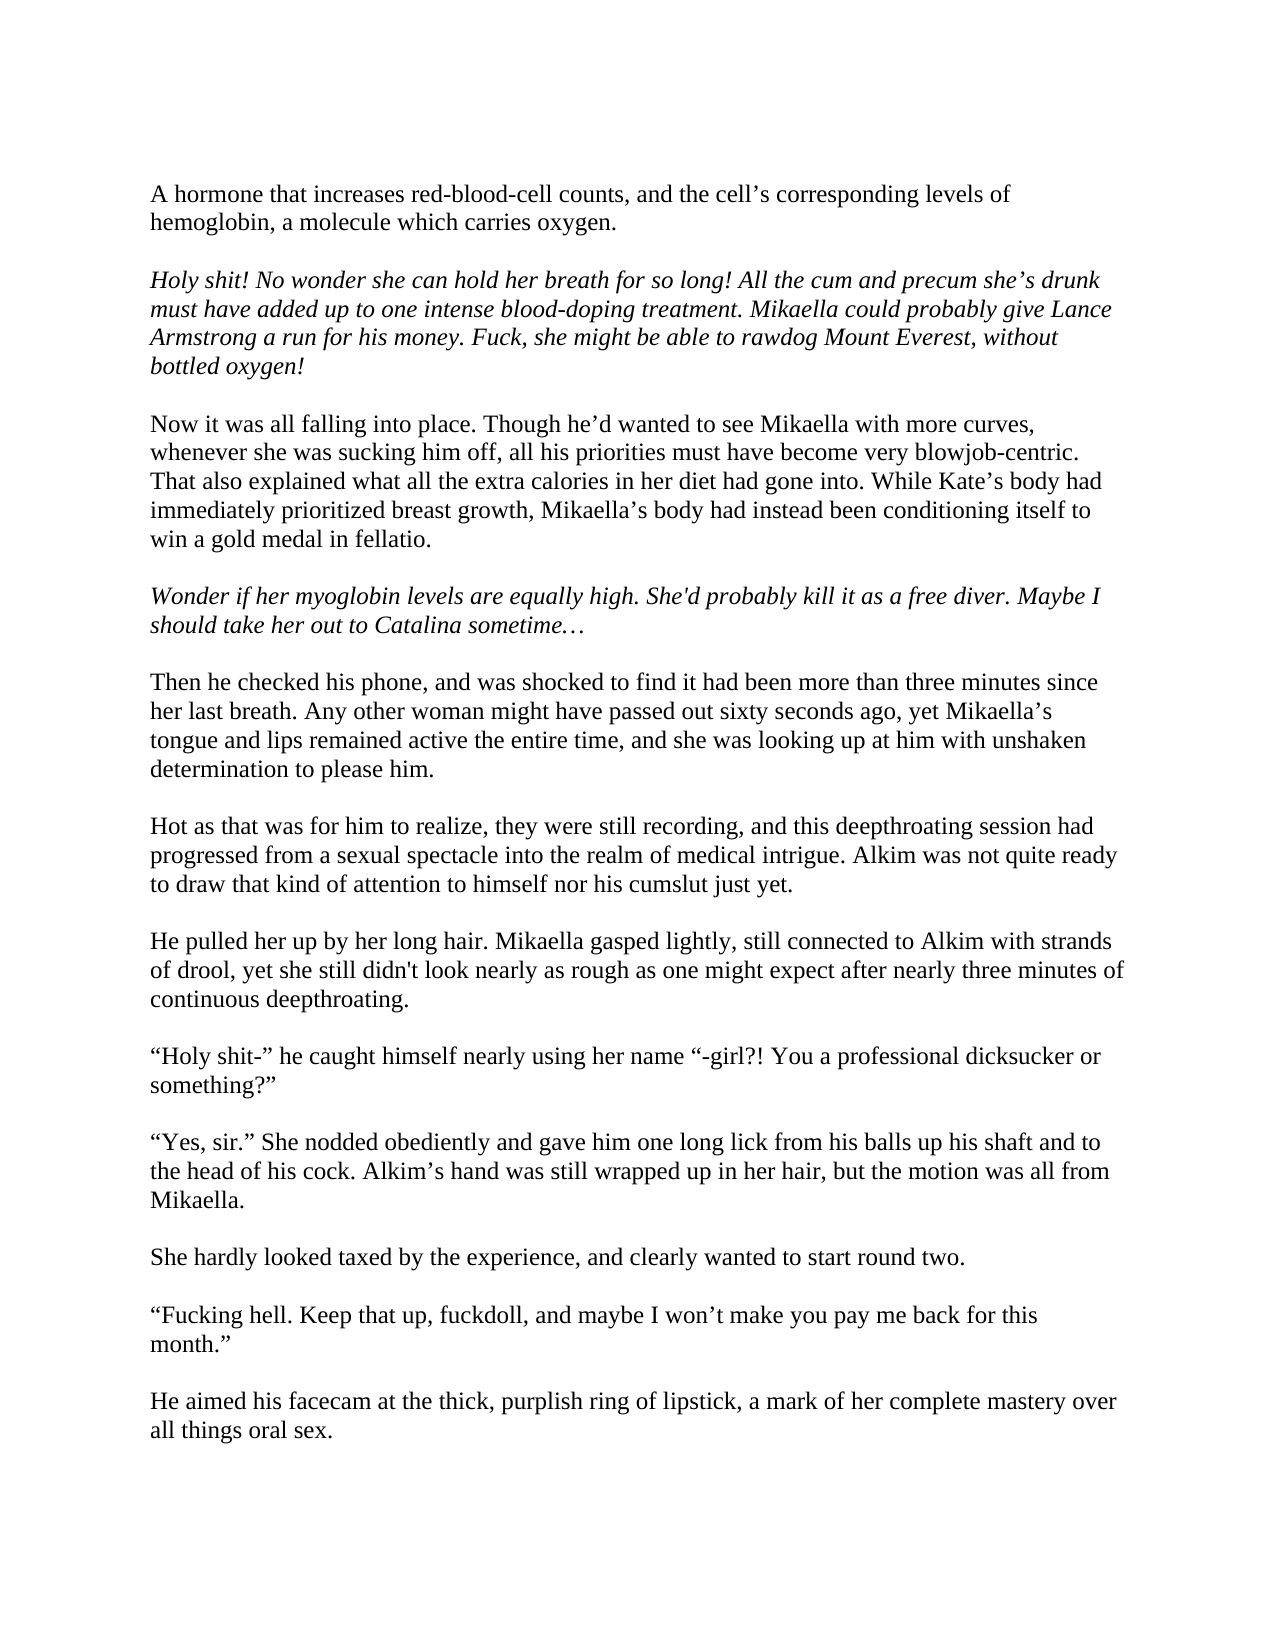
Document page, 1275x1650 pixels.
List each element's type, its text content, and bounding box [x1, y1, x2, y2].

text Hot as that was for him to realize, they were still recording, and this deepthroating session had progressed from a sexual spectacle into the realm of medical intrigue. Alkim was not quite ready to draw that kind of attention to himself nor his cumslut just yet. [150, 811, 1125, 897]
text Wonder if her myoglobin levels are equally high. She'd probably kill it as a free diver. Maybe I should take her out to Catalina sometime… [150, 581, 1125, 639]
text Now it was all falling into place. Though he’d wanted to see Mikaella with more curves, whenever she was sucking him off, all his priorities must have become very blowjob-centric. That also explained what all the extra calories in her diet had gone into. While Kate’s body had immediately prioritized breast growth, Mikaella’s body had instead been conditioning itself to win a gold medal in fellatio. [150, 409, 1125, 552]
text He pulled her up by her long hair. Mikaella gasped lightly, still connected to Alkim with strands of drool, yet she still didn't look nearly as rough as one might expect after nearly three minutes of continuous deepthroating. [150, 926, 1125, 1012]
text She hardly looked taxed by the experience, and clearly wanted to start round two. [150, 1242, 1125, 1271]
text “Fucking hell. Keep that up, fuckdoll, and maybe I won’t make you pay me back for this month.” [150, 1300, 1125, 1357]
text Holy shit! No wonder she can hold her breath for so long! All the cum and precum she’s drunk must have added up to one intense blood-doping treatment. Mikaella could probably give Lance Armstrong a run for his money. Fuck, she might be able to rawdog Mount Everest, without bottled oxygen! [150, 265, 1125, 380]
text Then he checked his phone, and was shocked to find it had been more than three minutes since her last breath. Any other woman might have passed out sixty seconds ago, yet Mikaella’s tongue and lips remained active the entire time, and she was looking up at him with unshaken determination to please him. [150, 667, 1125, 782]
text He aimed his facecam at the thick, purplish ring of lipstick, a mark of her complete mastery over all things oral sex. [150, 1386, 1125, 1444]
text A hormone that increases red-blood-cell counts, and the cell’s corresponding levels of hemoglobin, a molecule which carries oxygen. [150, 179, 1125, 236]
text “Yes, sir.” She nodded obediently and gave him one long lick from his balls up his shaft and to the head of his cock. Alkim’s hand was still wrapped up in her hair, but the motion was all from Mikaella. [150, 1127, 1125, 1214]
text “Holy shit-” he caught himself nearly using her name “-girl?! You a professional dicksucker or something?” [150, 1041, 1125, 1099]
